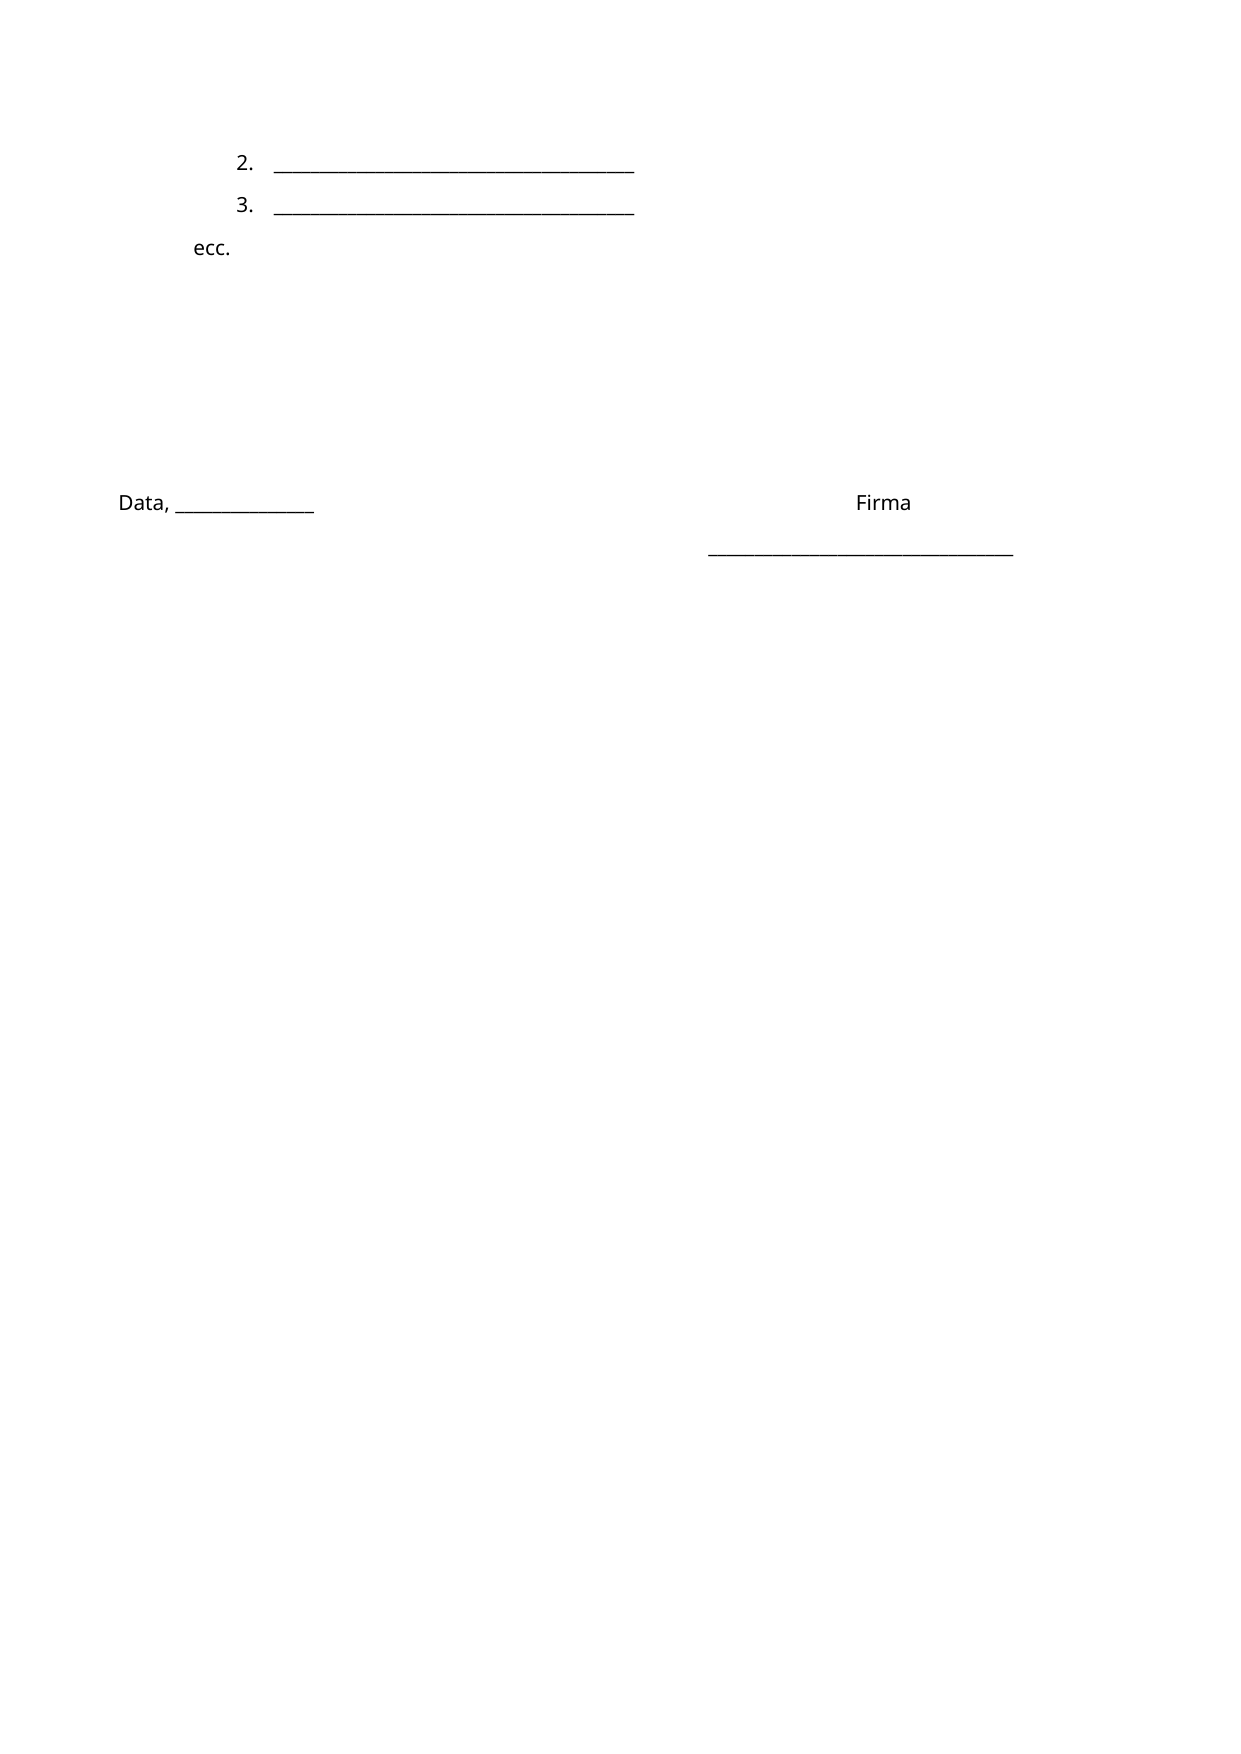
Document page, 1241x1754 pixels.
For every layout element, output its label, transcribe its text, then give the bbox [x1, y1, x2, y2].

text Data, _______________ Firma _________________________________ [118, 488, 1122, 559]
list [236, 148, 1108, 176]
text ecc. [193, 233, 1122, 261]
list _______________________________________ [236, 190, 1108, 219]
